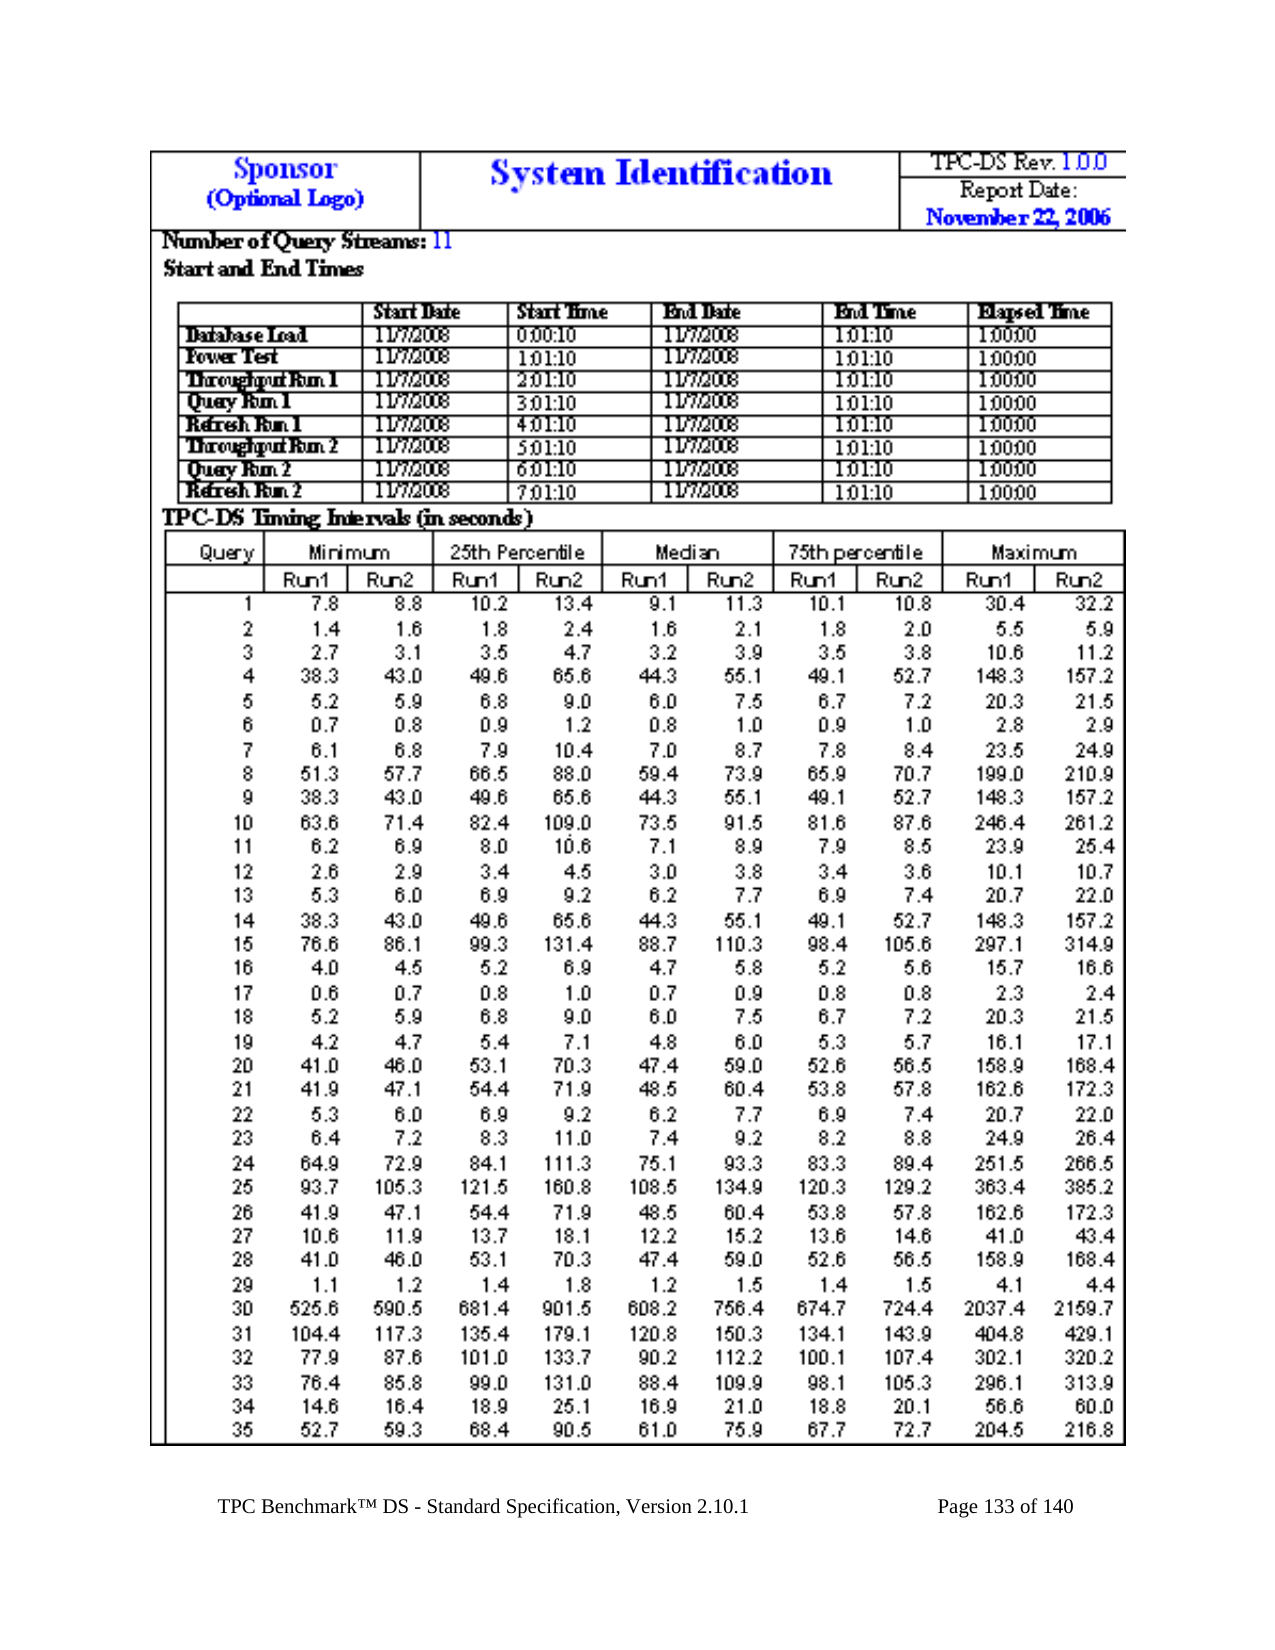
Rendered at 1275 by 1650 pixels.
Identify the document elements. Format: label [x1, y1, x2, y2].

picture [150, 149, 1126, 1446]
